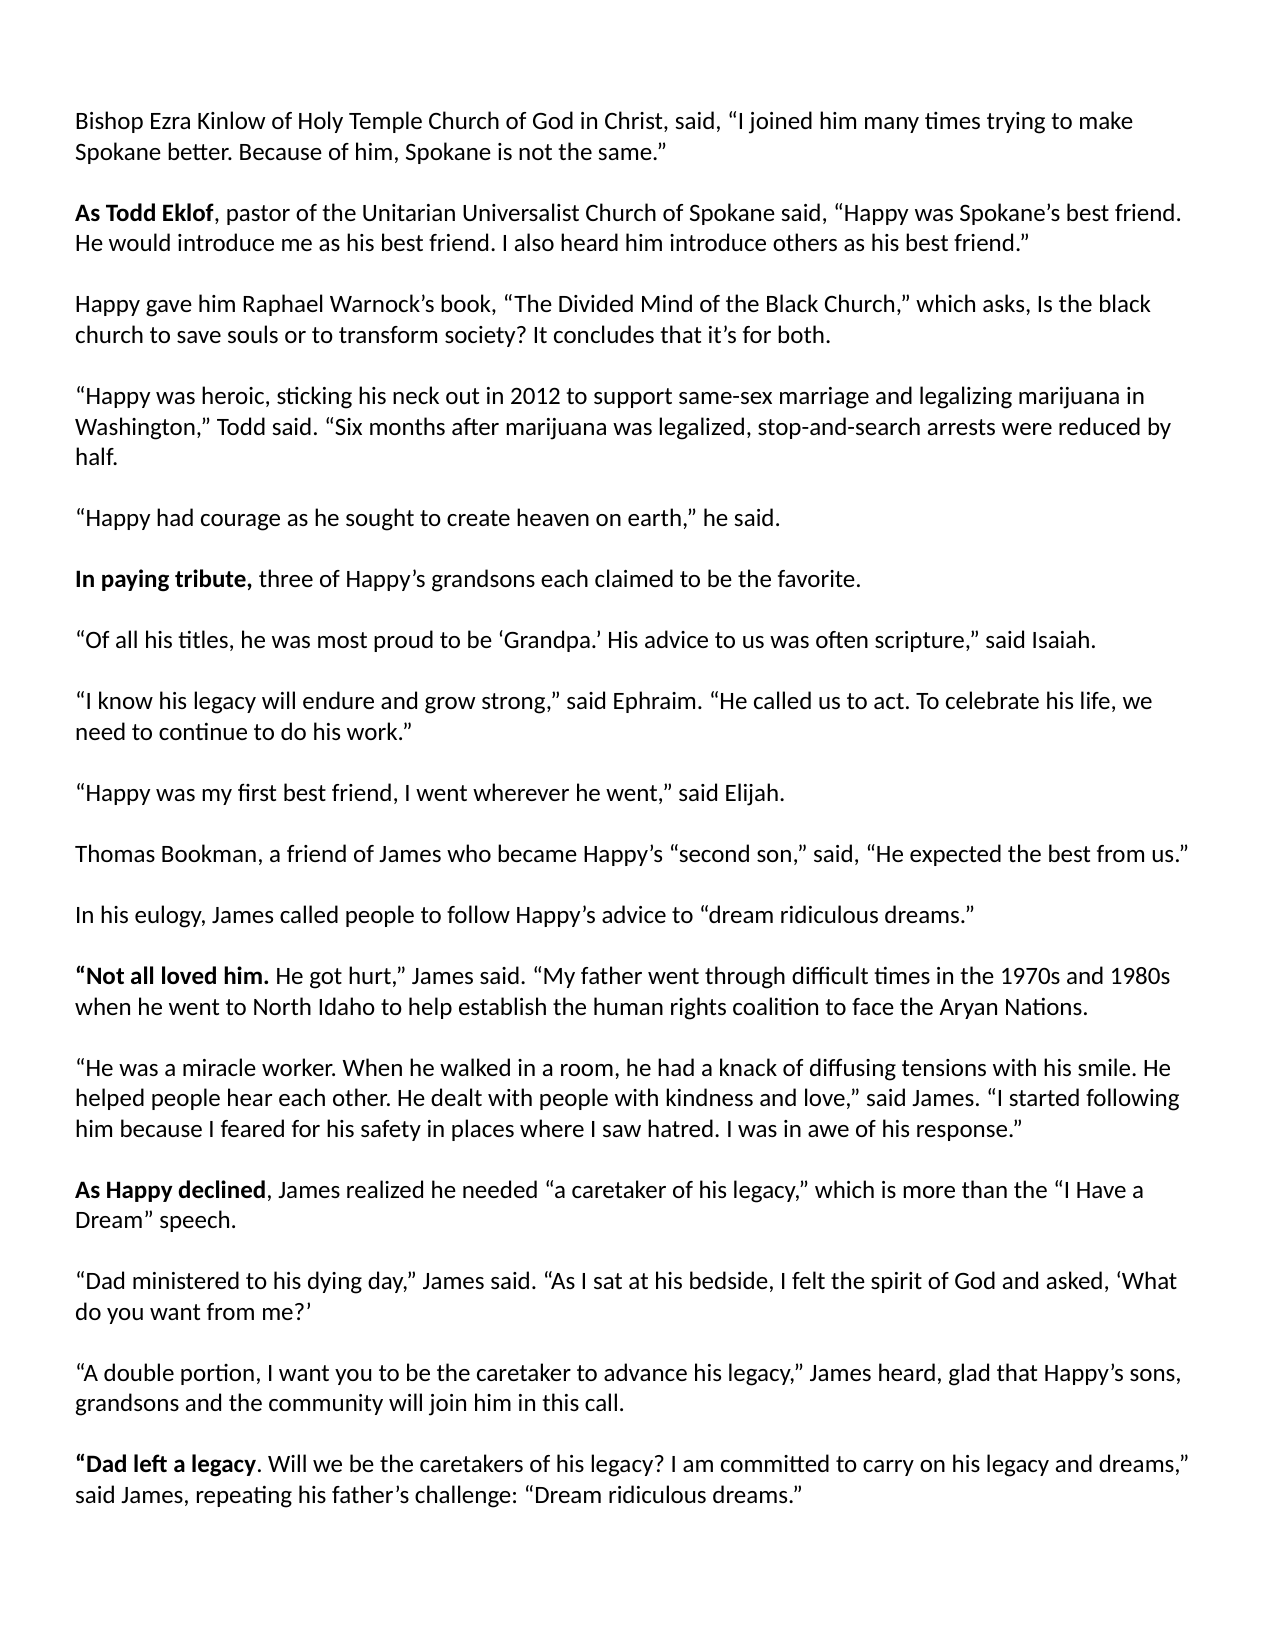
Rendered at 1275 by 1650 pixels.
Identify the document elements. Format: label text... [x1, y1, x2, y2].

text As Todd Eklof, pastor of the Unitarian Universalist Church of Spokane said, “Happy was Spokane’s best friend. He would introduce me as his best friend. I also heard him introduce others as his best friend.” [75, 197, 1200, 258]
text “Not all loved him. He got hurt,” James said. “My father went through difficult times in the 1970s and 1980s when he went to North Idaho to help establish the human rights coalition to face the Aryan Nations. [75, 960, 1200, 1021]
text Happy gave him Raphael Warnock’s book, “The Divided Mind of the Black Church,” which asks, Is the black church to save souls or to transform society? It concludes that it’s for both. [75, 289, 1200, 350]
text “Dad left a legacy. Will we be the caretakers of his legacy? I am committed to carry on his legacy and dreams,” said James, repeating his father’s challenge: “Dream ridiculous dreams.” [75, 1448, 1200, 1509]
text Bishop Ezra Kinlow of Holy Temple Church of God in Christ, said, “I joined him many times trying to make Spokane better. Because of him, Spokane is not the same.” [75, 106, 1200, 167]
text Thomas Bookman, a friend of James who became Happy’s “second son,” said, “He expected the best from us.” [75, 838, 1200, 868]
text “Dad ministered to his dying day,” James said. “As I sat at his bedside, I felt the spirit of God and asked, ‘What do you want from me?’ [75, 1265, 1200, 1326]
text “Happy was heroic, sticking his neck out in 2012 to support same-sex marriage and legalizing marijuana in Washington,” Todd said. “Six months after marijuana was legalized, stop-and-search arrests were reduced by half. [75, 380, 1200, 472]
text As Happy declined, James realized he needed “a caretaker of his legacy,” which is more than the “I Have a Dream” speech. [75, 1174, 1200, 1235]
text “He was a miracle worker. When he walked in a room, he had a knack of diffusing tensions with his smile. He helped people hear each other. He dealt with people with kindness and love,” said James. “I started following him because I feared for his safety in places where I saw hatred. I was in awe of his response.” [75, 1052, 1200, 1143]
text “Happy had courage as he sought to create heaven on earth,” he said. [75, 502, 1200, 533]
text In paying tribute, three of Happy’s grandsons each claimed to be the favorite. [75, 563, 1200, 594]
text “Of all his titles, he was most proud to be ‘Grandpa.’ His advice to us was often scripture,” said Isaiah. [75, 624, 1200, 655]
text “A double portion, I want you to be the caretaker to advance his legacy,” James heard, glad that Happy’s sons, grandsons and the community will join him in this call. [75, 1357, 1200, 1418]
text “I know his legacy will endure and grow strong,” said Ephraim. “He called us to act. To celebrate his life, we need to continue to do his work.” [75, 685, 1200, 746]
text In his eulogy, James called people to follow Happy’s advice to “dream ridiculous dreams.” [75, 899, 1200, 929]
text “Happy was my first best friend, I went wherever he went,” said Elijah. [75, 777, 1200, 807]
